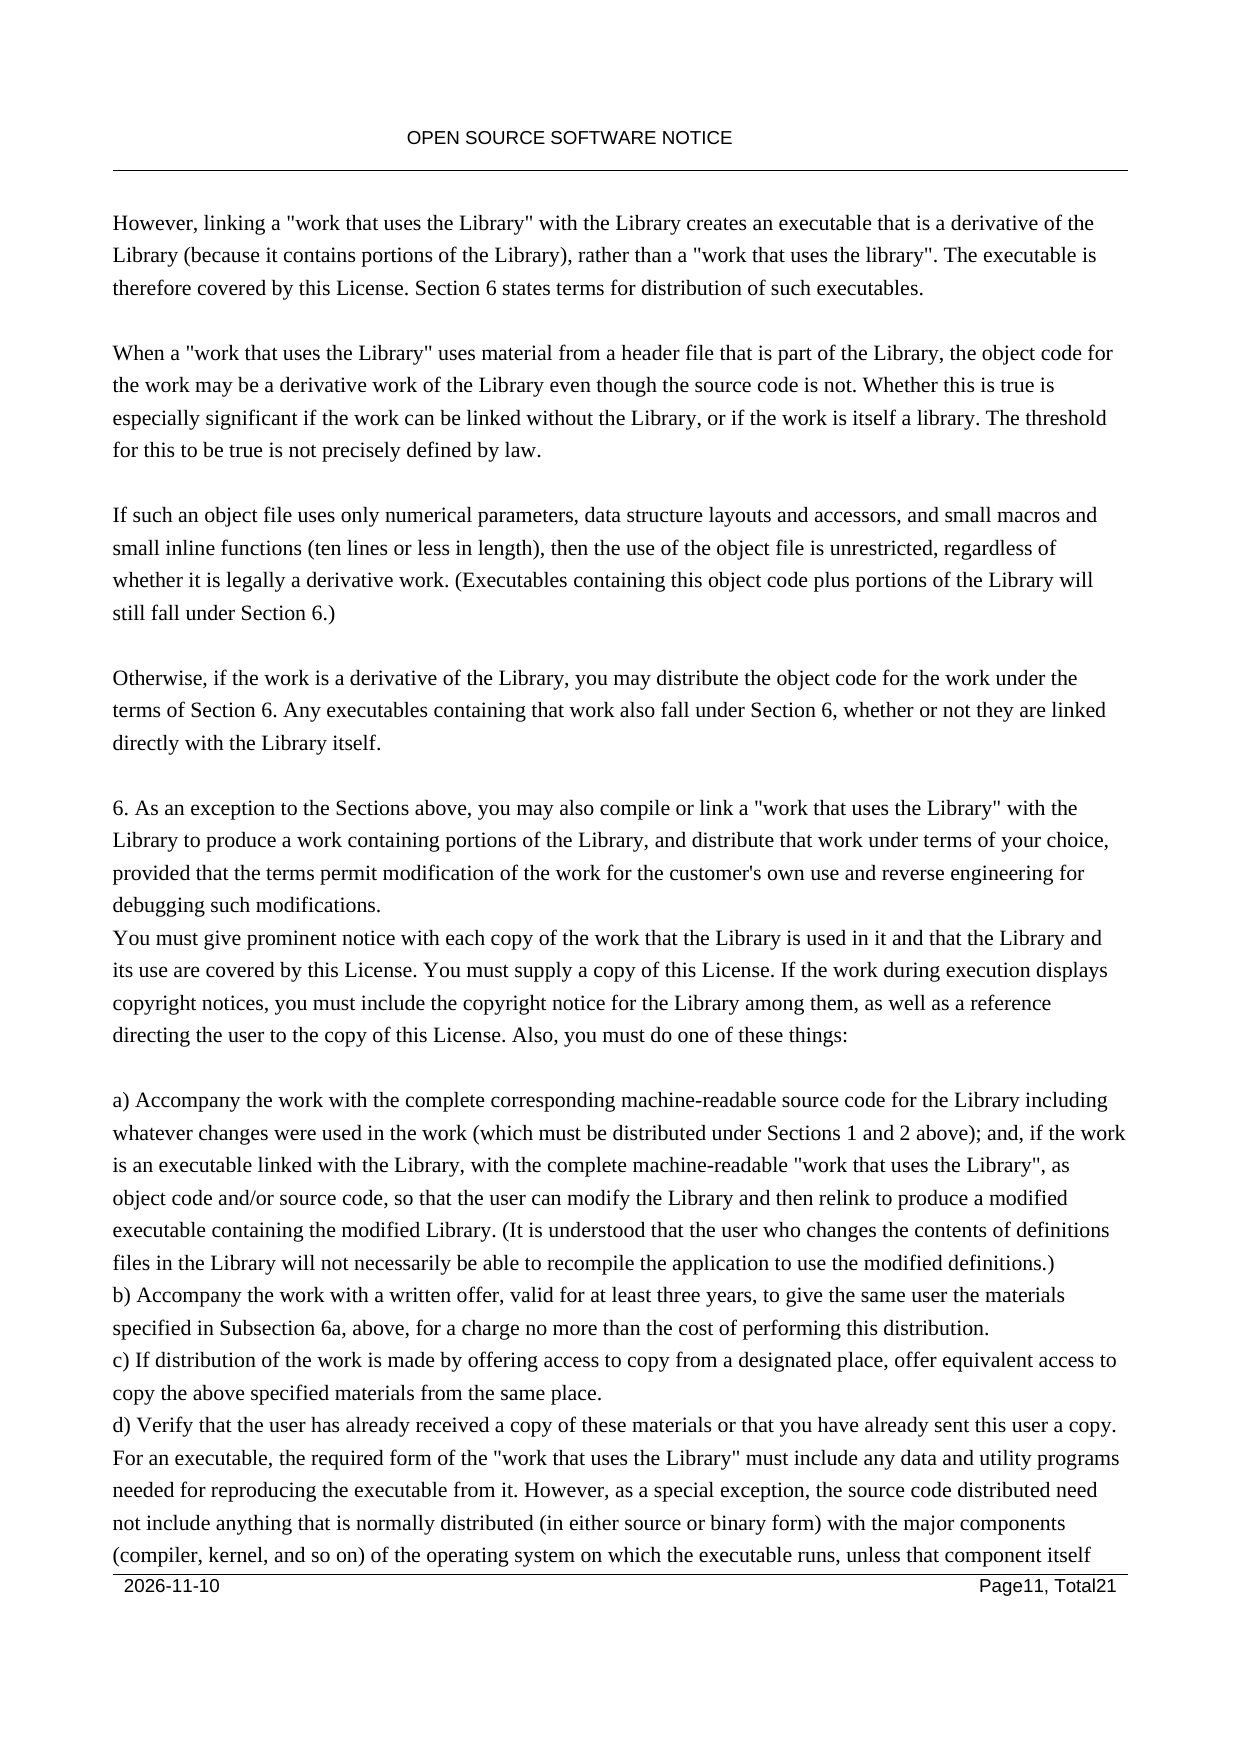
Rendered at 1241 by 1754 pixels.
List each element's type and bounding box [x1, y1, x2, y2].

text [112, 206, 1128, 1571]
